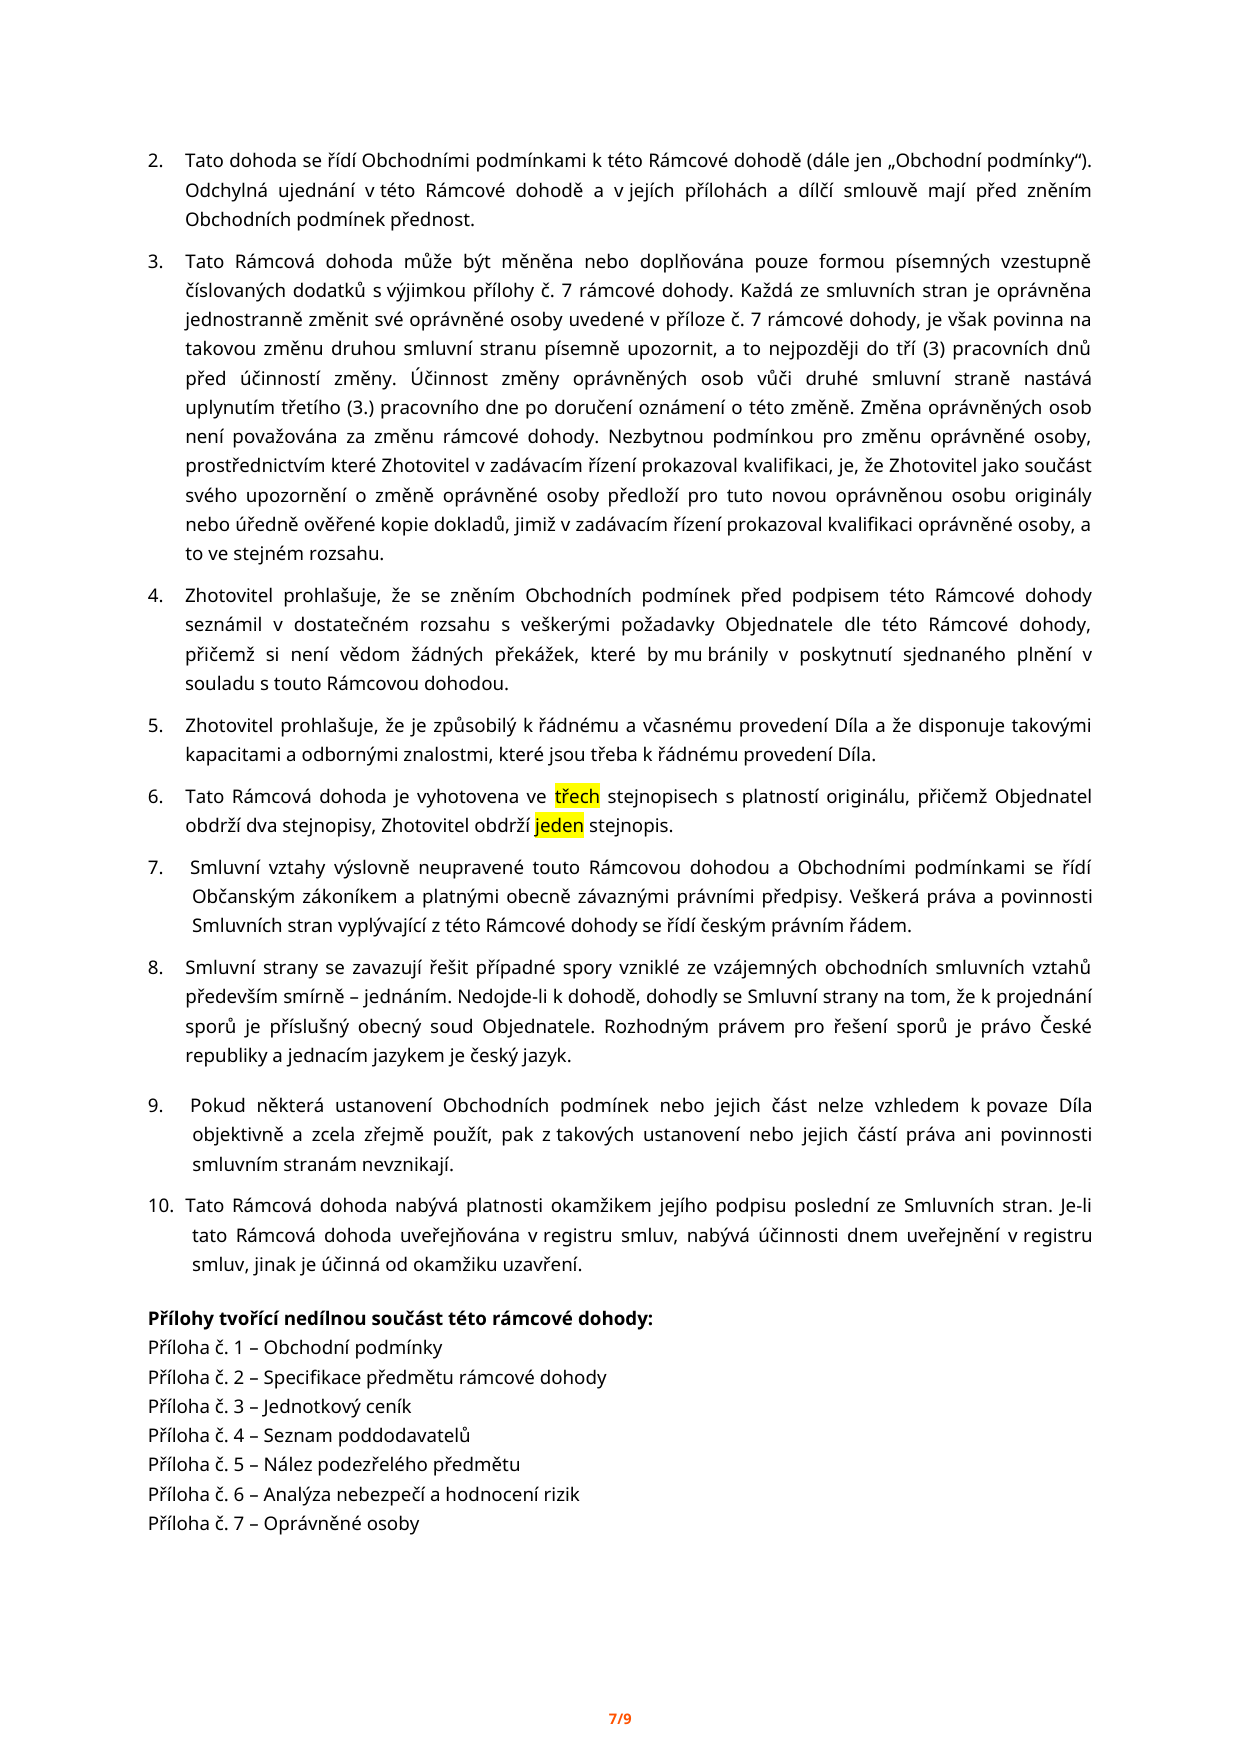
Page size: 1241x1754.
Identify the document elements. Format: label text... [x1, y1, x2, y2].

text Přílohy tvořící nedílnou součást této rámcové dohody: [148, 1305, 1095, 1331]
text Příloha č. 6 – Analýza nebezpečí a hodnocení rizik [148, 1481, 1095, 1507]
text Příloha č. 5 – Nález podezřelého předmětu [148, 1452, 1095, 1477]
list Zhotovitel prohlašuje, že je způsobilý k řádnému a včasnému provedení Díla a že disponuje takovými kapacitami a odbornými znalostmi, které jsou třeba k řádnému provedení Díla. [148, 712, 1093, 767]
text Příloha č. 2 – Specifikace předmětu rámcové dohody [148, 1364, 1095, 1389]
list Tato Rámcová dohoda je vyhotovena ve třech stejnopisech s platností originálu, přičemž Objednatel obdrží dva stejnopisy, Zhotovitel obdrží jeden stejnopis. [148, 783, 1093, 838]
list Zhotovitel prohlašuje, že se zněním Obchodních podmínek před podpisem této Rámcové dohody seznámil v dostatečném rozsahu s veškerými požadavky Objednatele dle této Rámcové dohody, přičemž si není vědom žádných překážek, které by mu bránily v poskytnutí sjednaného plnění v souladu s touto Rámcovou dohodou. [148, 582, 1093, 696]
text Příloha č. 7 – Oprávněné osoby [148, 1510, 1095, 1536]
list Tato Rámcová dohoda nabývá platnosti okamžikem jejího podpisu poslední ze Smluvních stran. Je-li tato Rámcová dohoda uveřejňována v registru smluv, nabývá účinnosti dnem uveřejnění v registru smluv, jinak je účinná od okamžiku uzavření. [148, 1193, 1093, 1277]
list Smluvní strany se zavazují řešit případné spory vzniklé ze vzájemných obchodních smluvních vztahů především smírně – jednáním. Nedojde-li k dohodě, dohodly se Smluvní strany na tom, že k projednání sporů je příslušný obecný soud Objednatele. Rozhodným právem pro řešení sporů je právo České republiky a jednacím jazykem je český jazyk. [148, 954, 1093, 1068]
list Tato Rámcová dohoda může být měněna nebo doplňována pouze formou písemných vzestupně číslovaných dodatků s výjimkou přílohy č. 7 rámcové dohody. Každá ze smluvních stran je oprávněna jednostranně změnit své oprávněné osoby uvedené v příloze č. 7 rámcové dohody, je však povinna na takovou změnu druhou smluvní stranu písemně upozornit, a to nejpozději do tří (3) pracovních dnů před účinností změny. Účinnost změny oprávněných osob vůči druhé smluvní straně nastává uplynutím třetího (3.) pracovního dne po doručení oznámení o této změně. Změna oprávněných osob není považována za změnu rámcové dohody. Nezbytnou podmínkou pro změnu oprávněné osoby, prostřednictvím které Zhotovitel v zadávacím řízení prokazoval kvalifikaci, je, že Zhotovitel jako součást svého upozornění o změně oprávněné osoby předloží pro tuto novou oprávněnou osobu originály nebo úředně ověřené kopie dokladů, jimiž v zadávacím řízení prokazoval kvalifikaci oprávněné osoby, a to ve stejném rozsahu. [148, 248, 1093, 566]
list Tato dohoda se řídí Obchodními podmínkami k této Rámcové dohodě (dále jen „Obchodní podmínky“). Odchylná ujednání v této Rámcové dohodě a v jejích přílohách a dílčí smlouvě mají před zněním Obchodních podmínek přednost. [148, 148, 1093, 232]
text Příloha č. 3 – Jednotkový ceník [148, 1393, 1095, 1419]
text Příloha č. 4 – Seznam poddodavatelů [148, 1422, 1095, 1448]
list Pokud některá ustanovení Obchodních podmínek nebo jejich část nelze vzhledem k povaze Díla objektivně a zcela zřejmě použít, pak z takových ustanovení nebo jejich částí práva ani povinnosti smluvním stranám nevznikají. [148, 1092, 1093, 1176]
text Příloha č. 1 – Obchodní podmínky [148, 1335, 1095, 1360]
list Smluvní vztahy výslovně neupravené touto Rámcovou dohodou a Obchodními podmínkami se řídí Občanským zákoníkem a platnými obecně závaznými právními předpisy. Veškerá práva a povinnosti Smluvních stran vyplývající z této Rámcové dohody se řídí českým právním řádem. [148, 854, 1093, 938]
